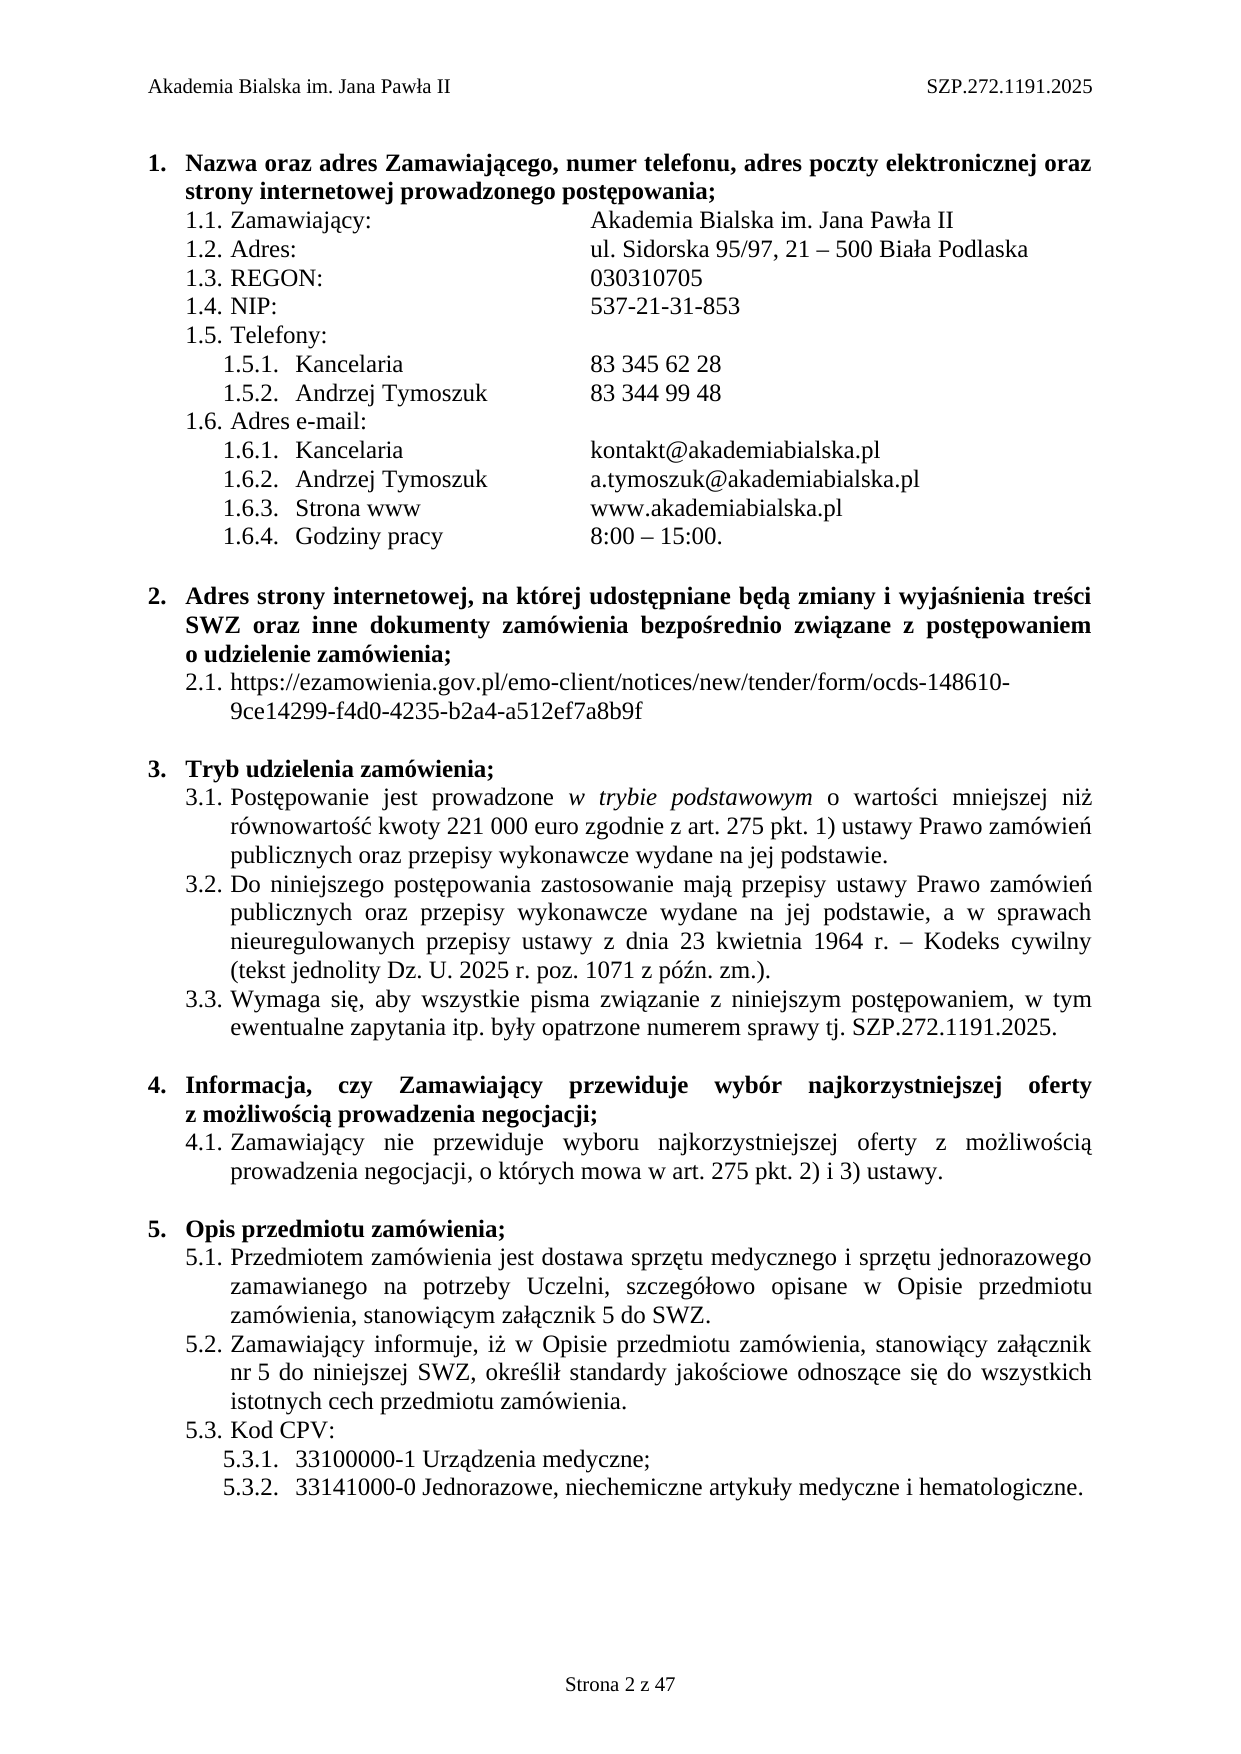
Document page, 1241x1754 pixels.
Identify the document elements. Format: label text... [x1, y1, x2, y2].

list Tryb udzielenia zamówienia; [148, 754, 1093, 782]
list NIP: 537-21-31-853 [185, 291, 1093, 320]
list Strona www www.akademiabialska.pl [223, 493, 1093, 521]
list https://ezamowienia.gov.pl/emo-client/notices/new/tender/form/ocds-148610-9ce14299-f4d0-4235-b2a4-a512ef7a8b9f [185, 667, 1093, 725]
list Telefony: [185, 320, 1093, 349]
list Informacja, czy Zamawiający przewiduje wybór najkorzystniejszej oferty z możliwością prowadzenia negocjacji; [148, 1070, 1093, 1127]
list 33141000-0 Jednorazowe, niechemiczne artykuły medyczne i hematologiczne. [223, 1472, 1093, 1501]
list Andrzej Tymoszuk 83 344 99 48 [223, 378, 1093, 406]
list Adres e-mail: [185, 406, 1093, 435]
list Kod CPV: [185, 1415, 1093, 1444]
list Adres: ul. Sidorska 95/97, 21 – 500 Biała Podlaska [185, 234, 1093, 263]
list Postępowanie jest prowadzone w trybie podstawowym o wartości mniejszej niż równowartość kwoty 221 000 euro zgodnie z art. 275 pkt. 1) ustawy Prawo zamówień publicznych oraz przepisy wykonawcze wydane na jej podstawie. [185, 782, 1093, 869]
list Kancelaria 83 345 62 28 [223, 349, 1093, 378]
list Do niniejszego postępowania zastosowanie mają przepisy ustawy Prawo zamówień publicznych oraz przepisy wykonawcze wydane na jej podstawie, a w sprawach nieuregulowanych przepisy ustawy z dnia 23 kwietnia 1964 r. – Kodeks cywilny (tekst jednolity Dz. U. 2025 r. poz. 1071 z późn. zm.). [185, 869, 1093, 984]
list REGON: 030310705 [185, 263, 1093, 291]
list Opis przedmiotu zamówienia; [148, 1214, 1093, 1242]
list Wymaga się, aby wszystkie pisma związanie z niniejszym postępowaniem, w tym ewentualne zapytania itp. były opatrzone numerem sprawy tj. SZP.272.1191.2025. [185, 984, 1093, 1041]
list 33100000-1 Urządzenia medyczne; [223, 1444, 1093, 1472]
list Andrzej Tymoszuk a.tymoszuk@akademiabialska.pl [223, 464, 1093, 493]
list Kancelaria kontakt@akademiabialska.pl [223, 435, 1093, 464]
list Godziny pracy 8:00 – 15:00. [223, 521, 1093, 550]
list Zamawiający informuje, iż w Opisie przedmiotu zamówienia, stanowiący załącznik nr 5 do niniejszej SWZ, określił standardy jakościowe odnoszące się do wszystkich istotnych cech przedmiotu zamówienia. [185, 1329, 1093, 1415]
list Przedmiotem zamówienia jest dostawa sprzętu medycznego i sprzętu jednorazowego zamawianego na potrzeby Uczelni, szczegółowo opisane w Opisie przedmiotu zamówienia, stanowiącym załącznik 5 do SWZ. [185, 1242, 1093, 1329]
list Nazwa oraz adres Zamawiającego, numer telefonu, adres poczty elektronicznej oraz strony internetowej prowadzonego postępowania; [148, 148, 1093, 205]
list Adres strony internetowej, na której udostępniane będą zmiany i wyjaśnienia treści SWZ oraz inne dokumenty zamówienia bezpośrednio związane z postępowaniem o udzielenie zamówienia; [148, 581, 1093, 667]
list Zamawiający: Akademia Bialska im. Jana Pawła II [185, 205, 1093, 234]
list Zamawiający nie przewiduje wyboru najkorzystniejszej oferty z możliwością prowadzenia negocjacji, o których mowa w art. 275 pkt. 2) i 3) ustawy. [185, 1127, 1093, 1185]
